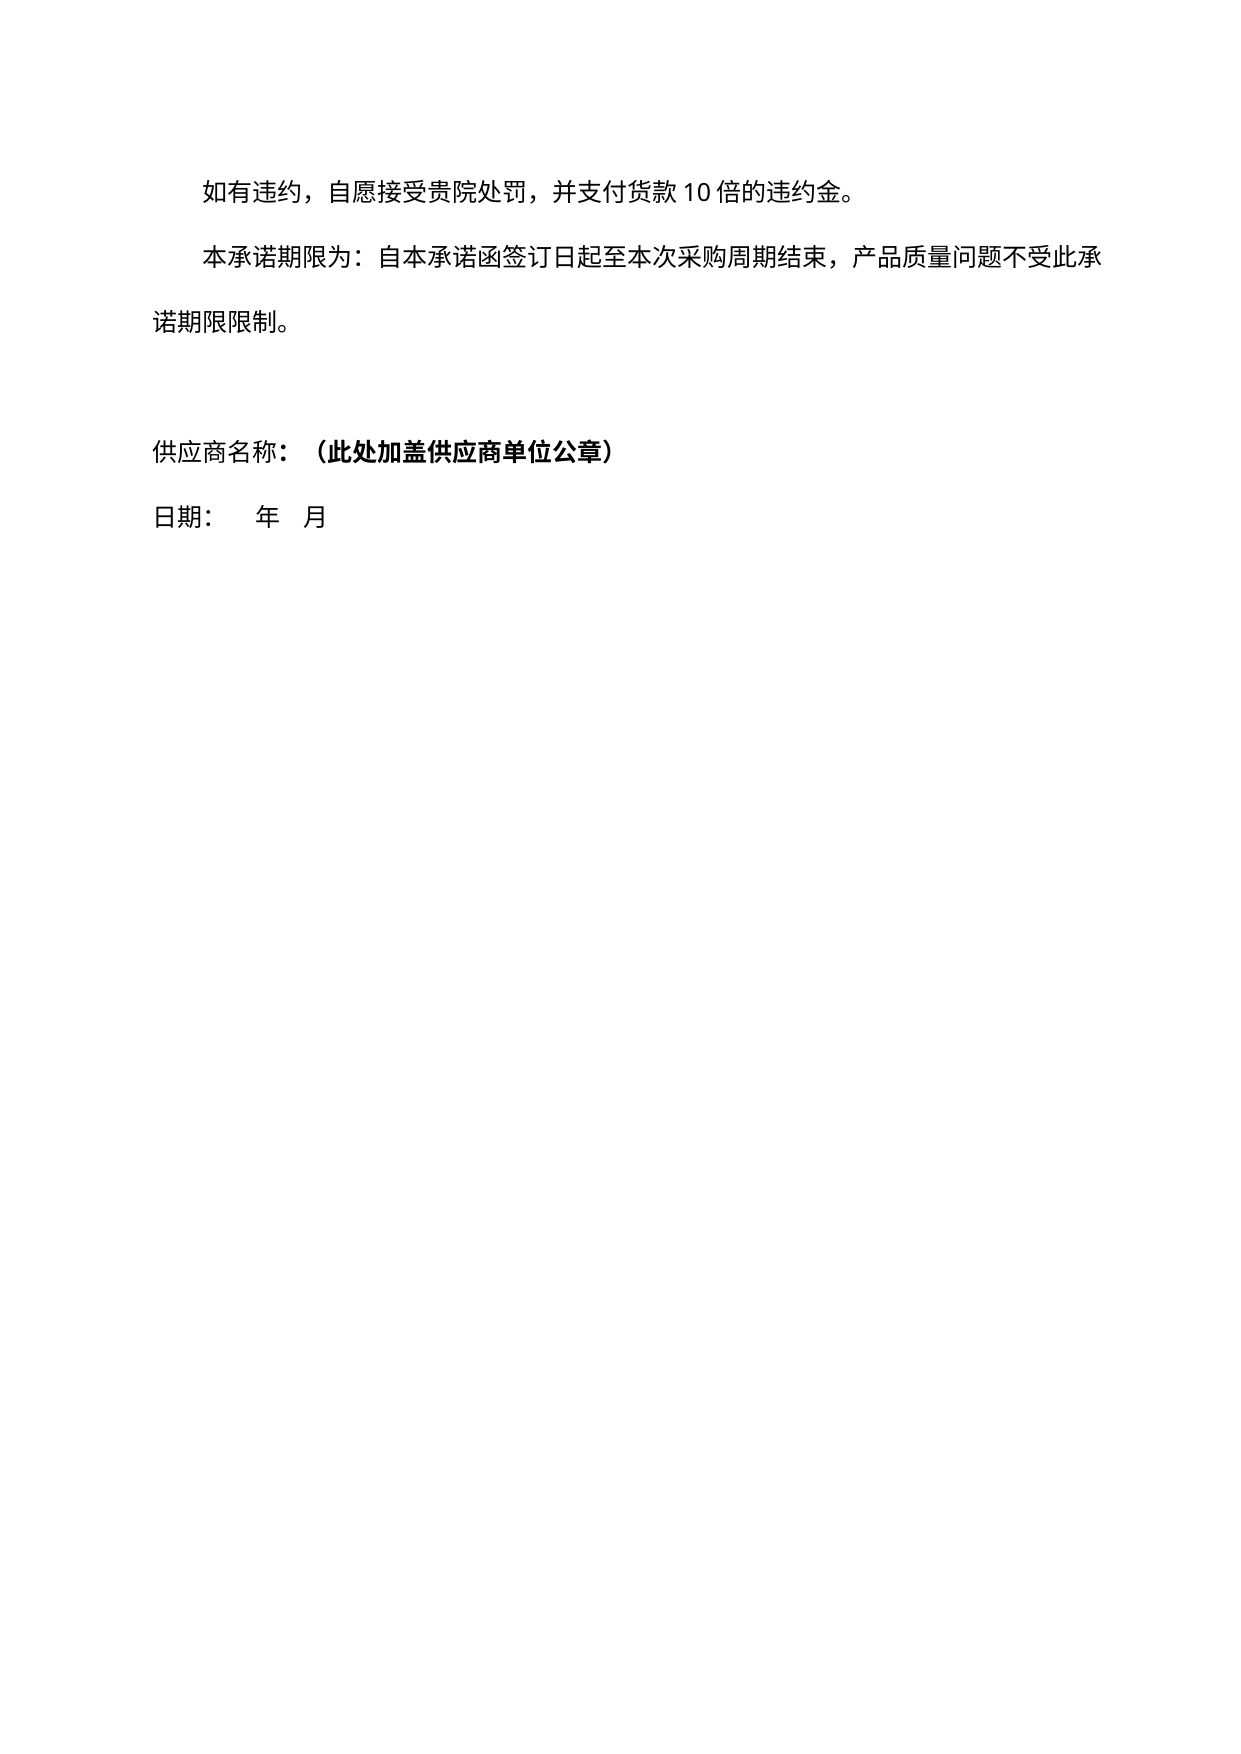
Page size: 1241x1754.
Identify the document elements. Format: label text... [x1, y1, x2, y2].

text 供应商名称：（此处加盖供应商单位公章） [152, 418, 1118, 483]
text 如有违约，自愿接受贵院处罚，并支付货款10倍的违约金。 [152, 158, 1118, 223]
text 本承诺期限为：自本承诺函签订日起至本次采购周期结束，产品质量问题不受此承诺期限限制。 [152, 223, 1118, 353]
text 日期： 年 月 [152, 483, 1118, 548]
